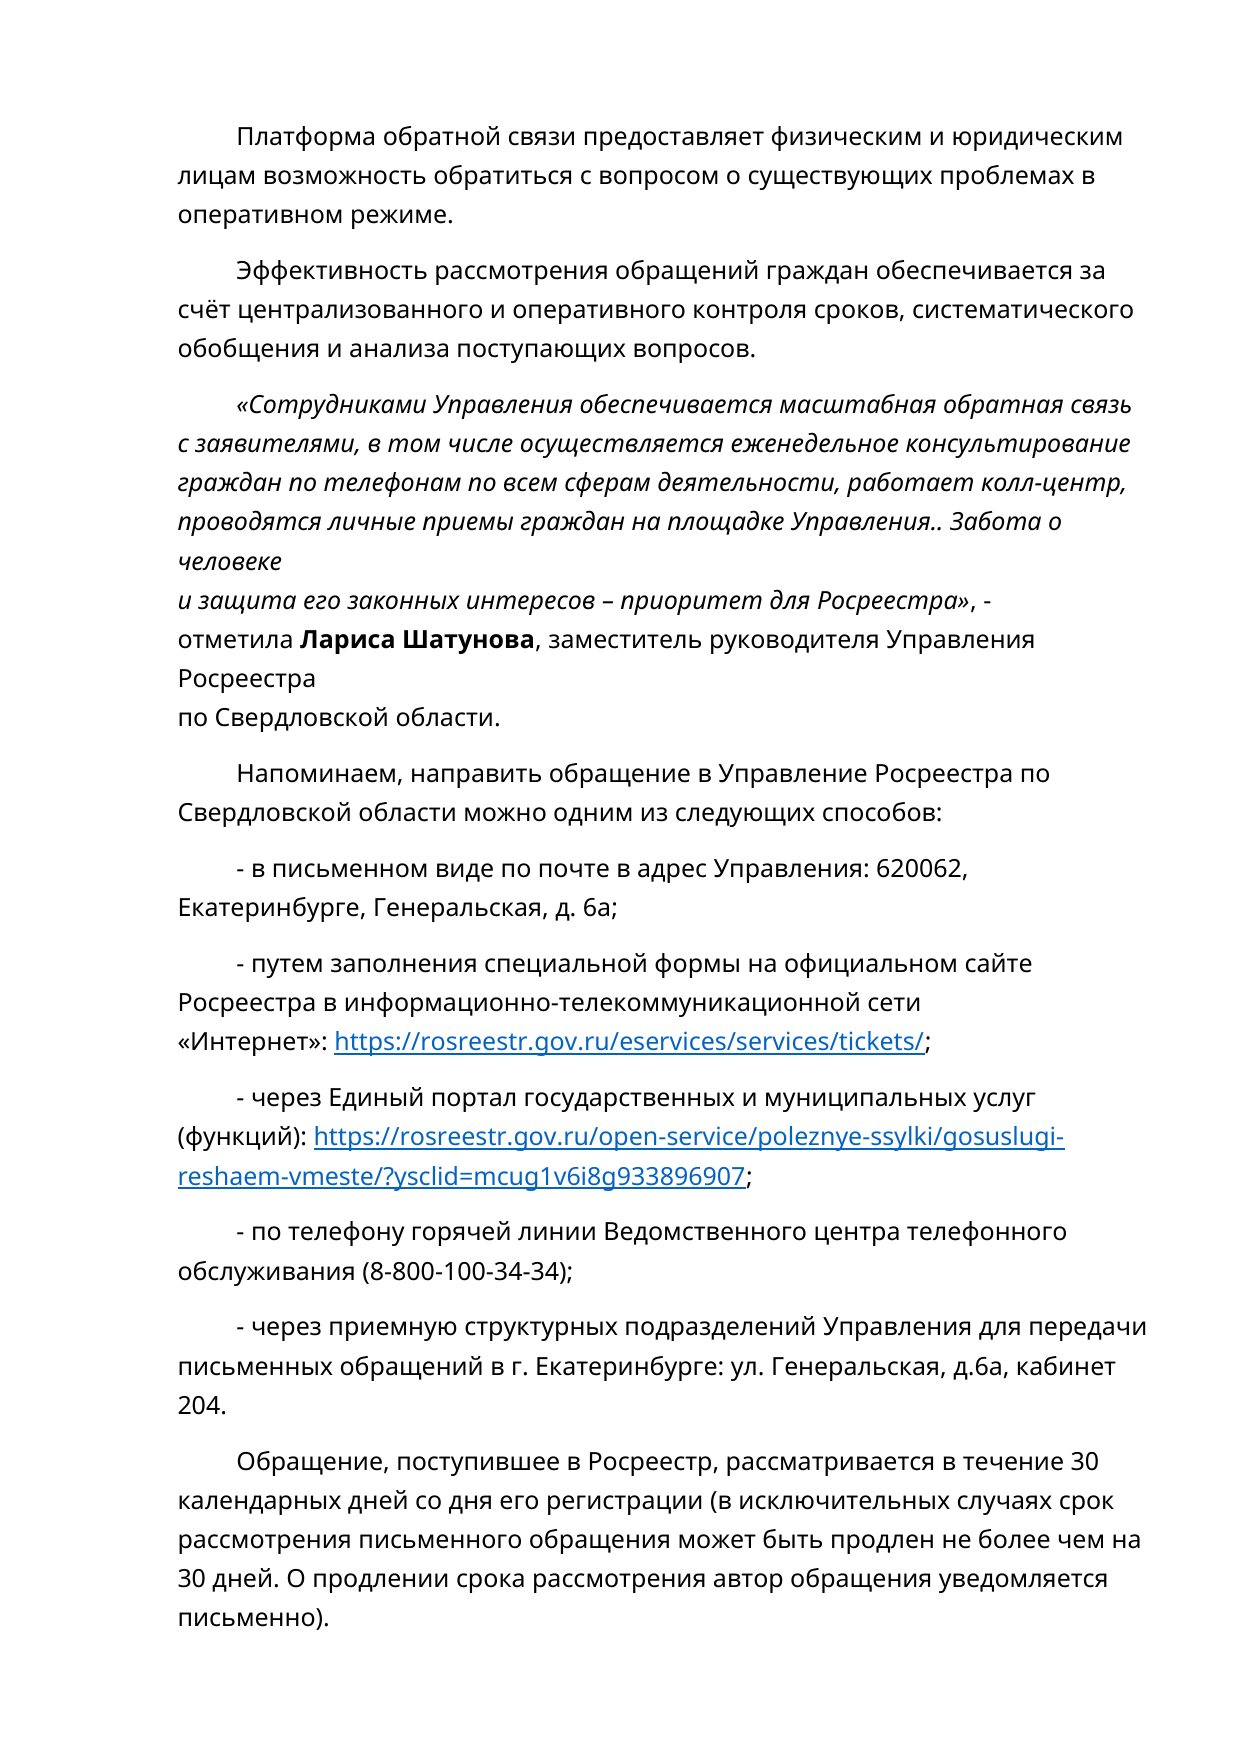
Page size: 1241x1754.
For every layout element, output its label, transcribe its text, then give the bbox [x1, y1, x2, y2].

text - путем заполнения специальной формы на официальном сайте Росреестра в информационно-телекоммуникационной сети «Интернет»: https://rosreestr.gov.ru/eservices/services/tickets/; [177, 946, 1152, 1058]
text - по телефону горячей линии Ведомственного центра телефонного обслуживания (8-800-100-34-34); [177, 1214, 1152, 1287]
text Обращение, поступившее в Росреестр, рассматривается в течение 30 календарных дней со дня его регистрации (в исключительных случаях срок рассмотрения письменного обращения может быть продлен не более чем на 30 дней. О продлении срока рассмотрения автор обращения уведомляется письменно). [177, 1443, 1152, 1634]
text - через приемную структурных подразделений Управления для передачи письменных обращений в г. Екатеринбурге: ул. Генеральская, д.6а, кабинет 204. [177, 1309, 1152, 1421]
text - через Единый портал государственных и муниципальных услуг (функций): https://rosreestr.gov.ru/open-service/poleznye-ssylki/gosuslugi-reshaem-vmeste/?ysclid=mcug1v6i8g933896907; [177, 1080, 1152, 1192]
text Напоминаем, направить обращение в Управление Росреестра по Свердловской области можно одним из следующих способов: [177, 756, 1152, 829]
text - в письменном виде по почте в адрес Управления: 620062, Екатеринбурге, Генеральская, д. 6а; [177, 851, 1152, 924]
text «Сотрудниками Управления обеспечивается масштабная обратная связь с заявителями, в том числе осуществляется еженедельное консультирование граждан по телефонам по всем сферам деятельности, работает колл-центр, проводятся личные приемы граждан на площадке Управления.. Забота о человеке и защита его законных интересов – приоритет для Росреестра», - отметила Лариса Шатунова, заместитель руководителя Управления Росреестра по Свердловской области. [177, 386, 1152, 734]
text Платформа обратной связи предоставляет физическим и юридическим лицам возможность обратиться с вопросом о существующих проблемах в оперативном режиме. [177, 118, 1152, 231]
text Эффективность рассмотрения обращений граждан обеспечивается за счёт централизованного и оперативного контроля сроков, систематического обобщения и анализа поступающих вопросов. [177, 252, 1152, 365]
